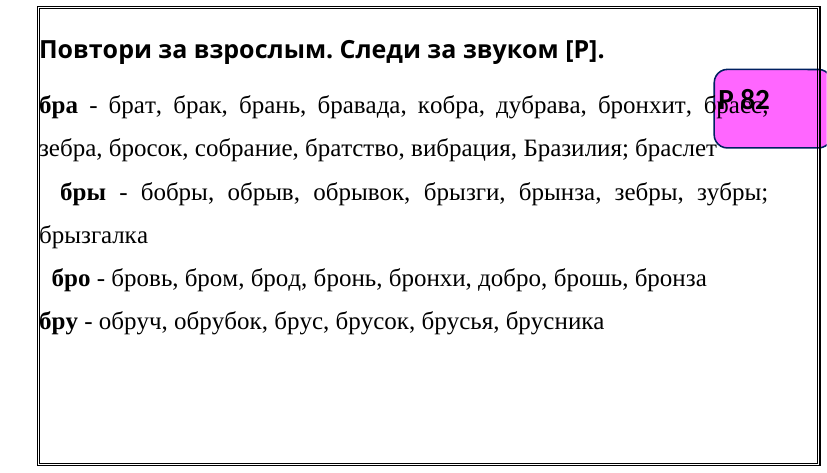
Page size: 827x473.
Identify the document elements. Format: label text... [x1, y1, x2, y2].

text бро - бровь, бром, брод, бронь, бронхи, добро, брошь, бронза [40, 263, 805, 292]
text бру - обруч, обрубок, брус, брусок, брусья, брусника [40, 306, 805, 335]
text бра - брат, брак, брань, бравада, кобра, дубрава, бронхит, брасс, зебра, бросок, собрание, братство, вибрация, Бразилия; браслет [40, 90, 768, 162]
text бры - бобры, обрыв, обрывок, брызги, брынза, зебры, зубры; брызгалка [40, 177, 768, 248]
